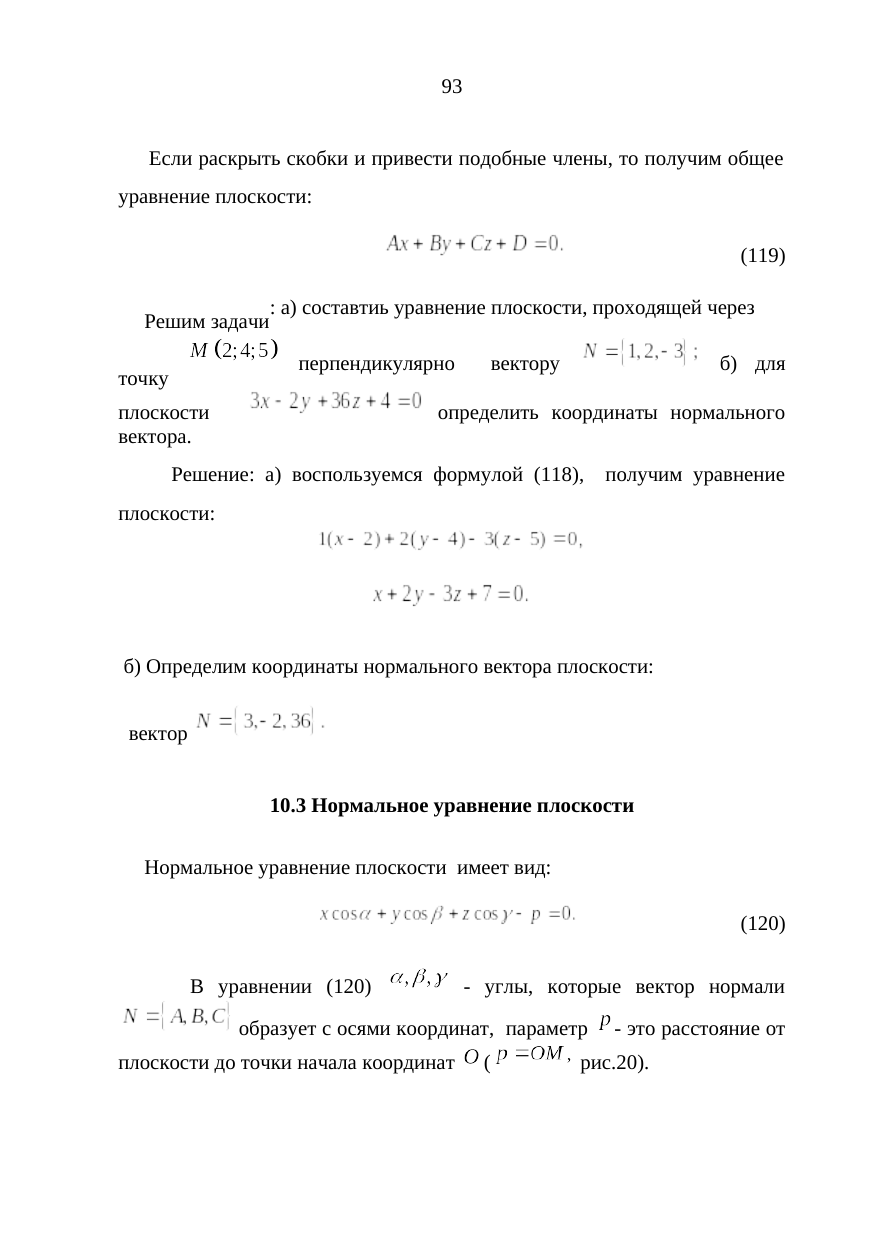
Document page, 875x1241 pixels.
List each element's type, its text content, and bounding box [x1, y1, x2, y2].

list точку перпендикулярно вектору б) для плоскости определить координаты нормального вектора. [118, 333, 785, 448]
list Нормальное уравнение плоскости имеет вид: [118, 841, 785, 879]
text (120) [118, 903, 785, 939]
list Решение: а) воспользуемся формулой (118), получим уравнение плоскости: [118, 448, 785, 525]
list В уравнении (120) - углы, которые вектор нормали образует с осями координат, параметр - это расстояние от плоскости до точки начала координат ( рис.20). [118, 963, 785, 1081]
list вектор [118, 703, 785, 745]
list 10.3 Нормальное уравнение плоскости [118, 793, 785, 817]
list Решим задачи: а) составтиь уравнение плоскости, проходящей через [118, 295, 785, 333]
list (119) [118, 232, 785, 271]
list б) Определим координаты нормального вектора плоскости: [118, 640, 785, 678]
list Если раскрыть скобки и привести подобные члены, то получим общее уравнение плоскости: [118, 131, 785, 208]
